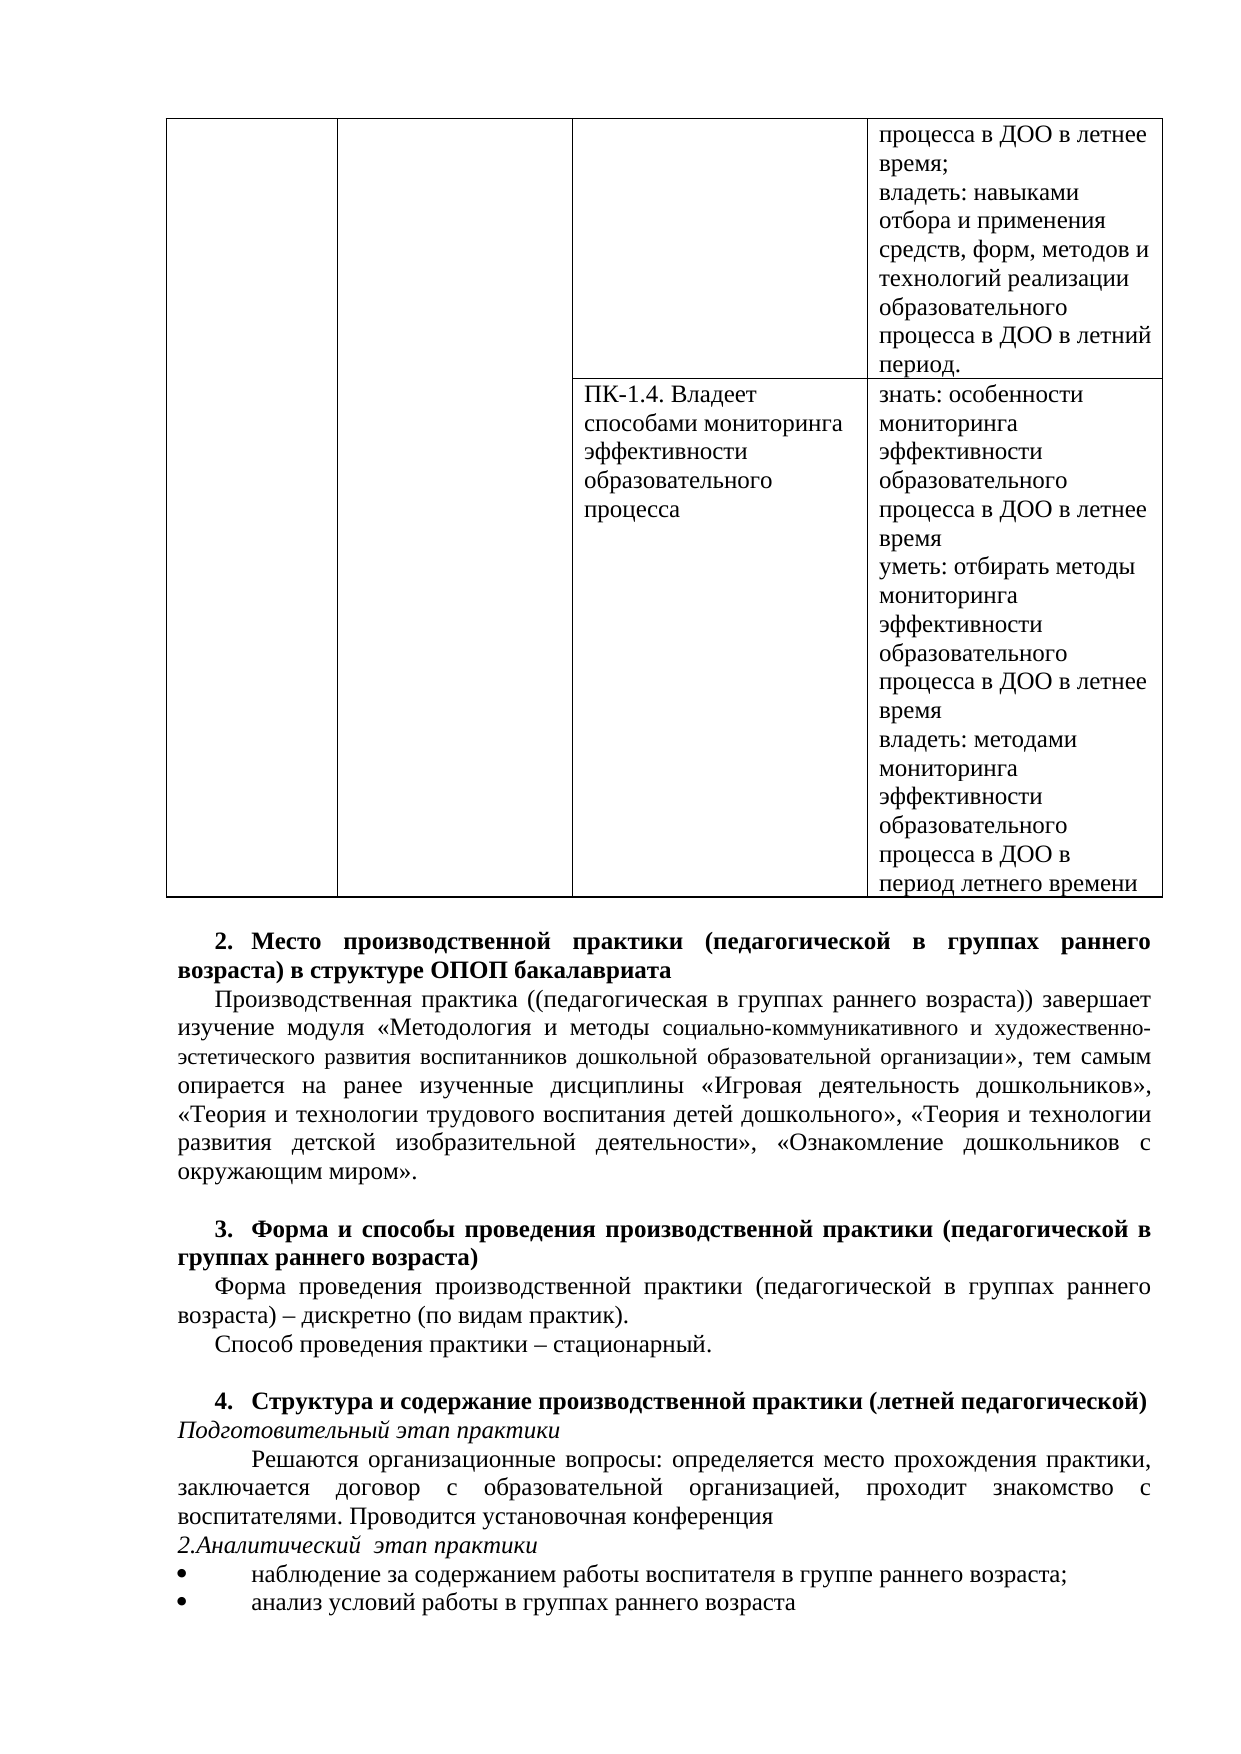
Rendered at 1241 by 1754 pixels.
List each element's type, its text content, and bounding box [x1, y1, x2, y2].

list анализ условий работы в группах раннего возраста [177, 1587, 1152, 1616]
list наблюдение за содержанием работы воспитателя в группе раннего возраста; [177, 1559, 1152, 1587]
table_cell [573, 119, 867, 378]
list Место производственной практики (педагогической в группах раннего возраста) в структуре ОПОП бакалавриата [177, 926, 1152, 984]
list Форма и способы проведения производственной практики (педагогической в группах раннего возраста) [177, 1214, 1152, 1271]
table_cell знать: особенности мониторинга эффективности образовательного процесса в ДОО в летнее время уметь: отбирать методы мониторинга эффективности образовательного процесса в ДОО в летнее время владеть: методами мониторинга эффективности образовательного процесса в ДОО в период летнего времени [868, 379, 1162, 896]
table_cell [868, 119, 1162, 378]
text Способ проведения практики – стационарный. [177, 1329, 1152, 1357]
text Производственная практика ((педагогическая в группах раннего возраста)) завершает изучение модуля «Методология и методы социально-коммуникативного и художественно-эстетического развития воспитанников дошкольной образовательной организации», тем самым опирается на ранее изученные дисциплины «Игровая деятельность дошкольников», «Теория и технологии трудового воспитания детей дошкольного», «Теория и технологии развития детской изобразительной деятельности», «Ознакомление дошкольников с окружающим миром». [177, 984, 1152, 1185]
list Структура и содержание производственной практики (летней педагогической) [177, 1386, 1152, 1415]
text Форма проведения производственной практики (педагогической в группах раннего возраста) – дискретно (по видам практик). [177, 1271, 1152, 1329]
table_cell ПК-1.4. Владеет способами мониторинга эффективности образовательного процесса [573, 379, 867, 896]
text 2.Аналитический этап практики [177, 1530, 1152, 1559]
text Решаются организационные вопросы: определяется место прохождения практики, заключается договор с образовательной организацией, проходит знакомство с воспитателями. Проводится установочная конференция [177, 1444, 1152, 1530]
text Подготовительный этап практики [177, 1415, 1152, 1444]
